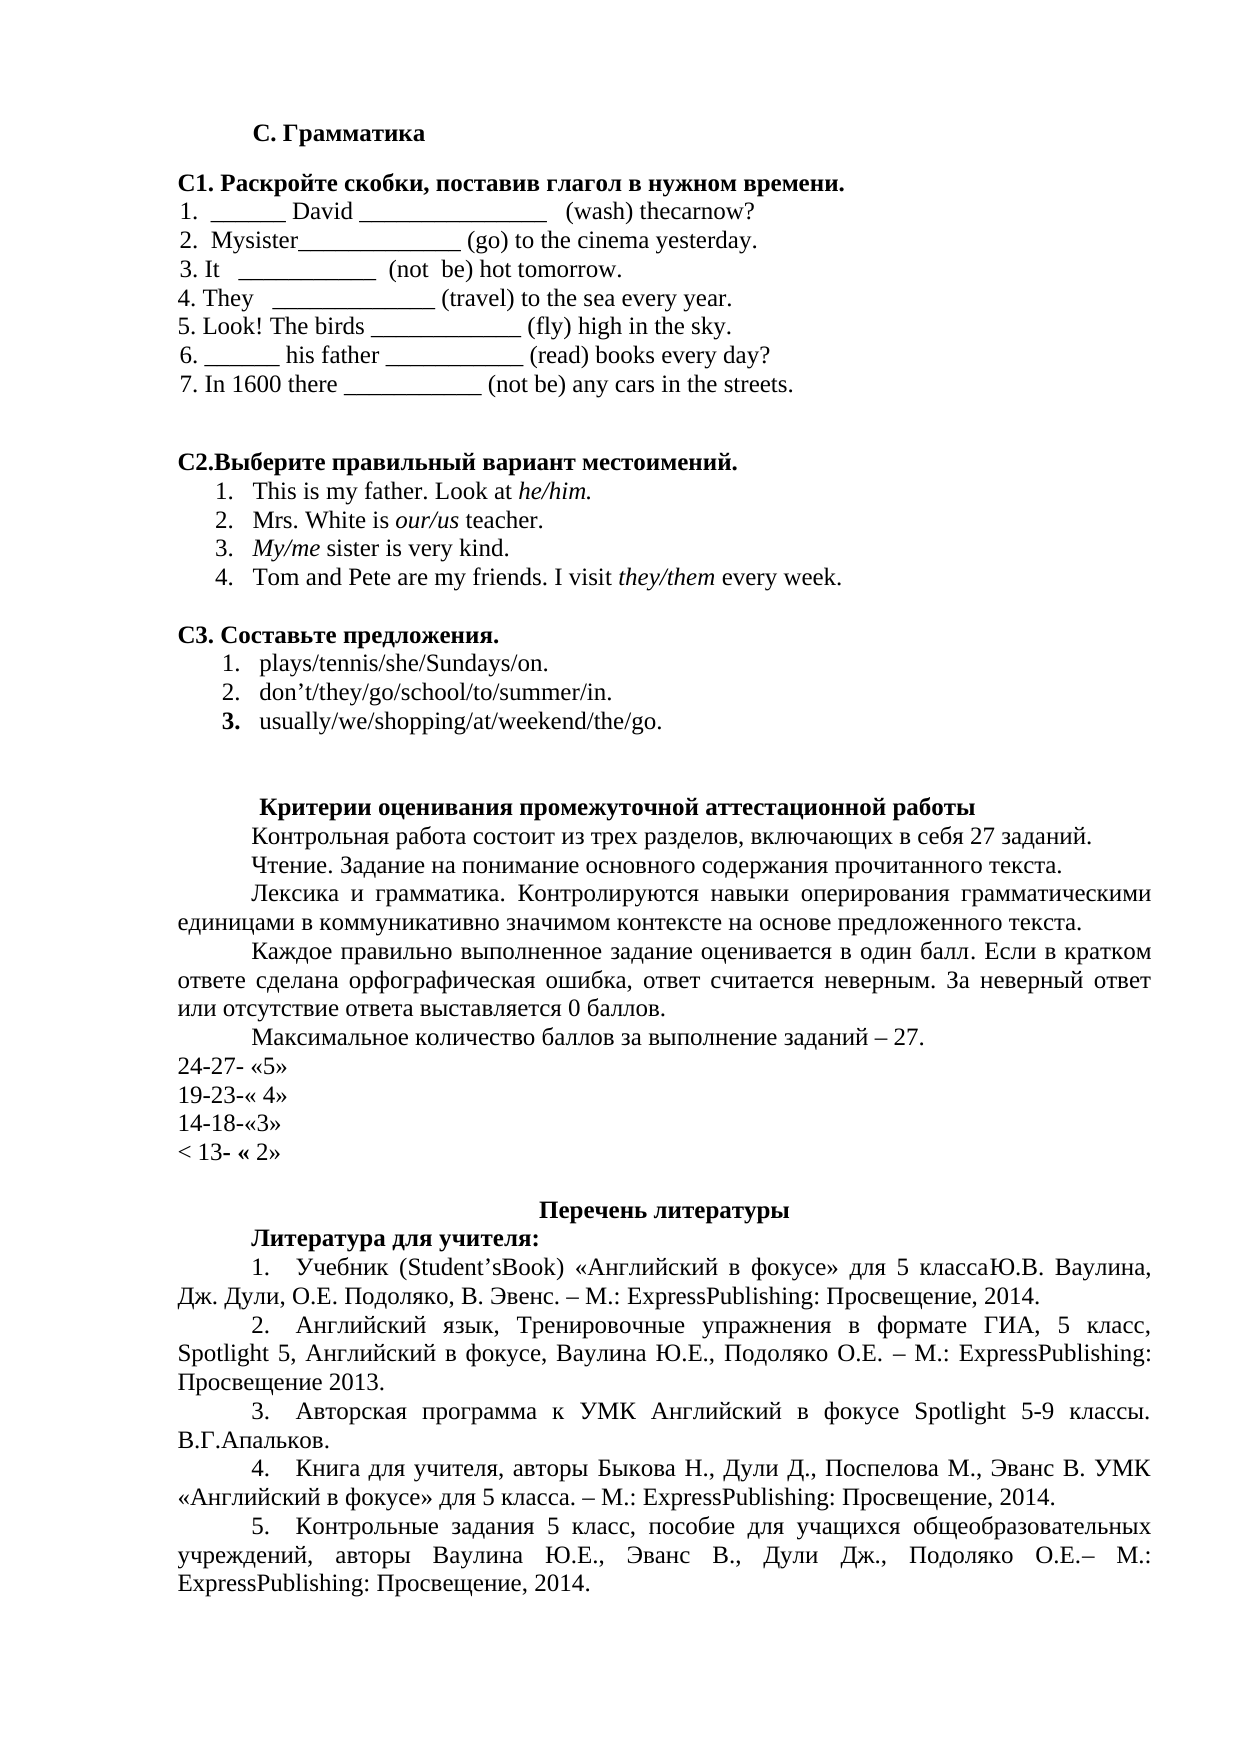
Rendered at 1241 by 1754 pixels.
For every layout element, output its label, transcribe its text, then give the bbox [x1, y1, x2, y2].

list 5. Look! The birds ____________ (fly) high in the sky. [177, 311, 1152, 340]
text С2.Выберите правильный вариант местоимений. [177, 447, 1152, 476]
text Лексика и грамматика. Контролируются навыки оперирования грамматическими единицами в коммуникативно значимом контексте на основе предложенного текста. [177, 878, 1152, 936]
list My/me sister is very kind. [215, 533, 1152, 562]
text Литература для учителя: [177, 1223, 1152, 1252]
text Контрольная работа состоит из трех разделов, включающих в себя 27 заданий. [177, 821, 1152, 850]
text 19-23-« 4» [177, 1080, 1152, 1108]
list С1. Раскройте скобки, поставив глагол в нужном времени. [177, 168, 1152, 196]
list 1. ______ David _______________ (wash) thecarnow? [179, 196, 1152, 225]
text Максимальное количество баллов за выполнение заданий – 27. [177, 1022, 1152, 1051]
list 7. In 1600 there ___________ (not be) any cars in the streets. [179, 369, 1152, 398]
text Перечень литературы [177, 1195, 1152, 1223]
list This is my father. Look at he/him. [215, 476, 1152, 505]
list plays/tennis/she/Sundays/on. [222, 648, 1152, 677]
list 4. They _____________ (travel) to the sea every year. [177, 283, 1152, 311]
text Критерии оценивания промежуточной аттестационной работы [259, 792, 1152, 821]
text Чтение. Задание на понимание основного содержания прочитанного текста. [177, 850, 1152, 878]
text С3. Составьте предложения. [177, 620, 1152, 648]
list Mrs. White is our/us teacher. [215, 505, 1152, 533]
list 2. Mysister_____________ (go) to the cinema yesterday. [179, 225, 1152, 254]
list usually/we/shopping/at/weekend/the/go. [222, 706, 1152, 735]
list Авторская программа к УМК Английский в фокусе Spotlight 5-9 классы. В.Г.Апальков. [177, 1396, 1152, 1453]
list 3. It ___________ (not be) hot tomorrow. [179, 254, 1152, 283]
list С. Грамматика [252, 118, 1152, 147]
text < 13- « 2» [177, 1137, 1152, 1166]
text Каждое правильно выполненное задание оценивается в один балл. Если в кратком ответе сделана орфографическая ошибка, ответ считается неверным. За неверный ответ или отсутствие ответа выставляется 0 баллов. [177, 936, 1152, 1022]
list Книга для учителя, авторы Быкова Н., Дули Д., Поспелова М., Эванс В. УМК «Английский в фокусе» для 5 класса. – М.: ExpressPublishing: Просвещение, 2014. [177, 1453, 1152, 1511]
list don’t/they/go/school/to/summer/in. [222, 677, 1152, 706]
list Контрольные задания 5 класс, пособие для учащихся общеобразовательных учреждений, авторы Ваулина Ю.Е., Эванс В., Дули Дж., Подоляко О.Е.– М.: ExpressPublishing: Просвещение, 2014. [177, 1511, 1152, 1597]
text 14-18-«3» [177, 1108, 1152, 1137]
list 6. ______ his father ___________ (read) books every day? [179, 340, 1152, 369]
list Tom and Pete are my friends. I visit they/them every week. [215, 562, 1152, 591]
text 24-27- «5» [177, 1051, 1152, 1080]
